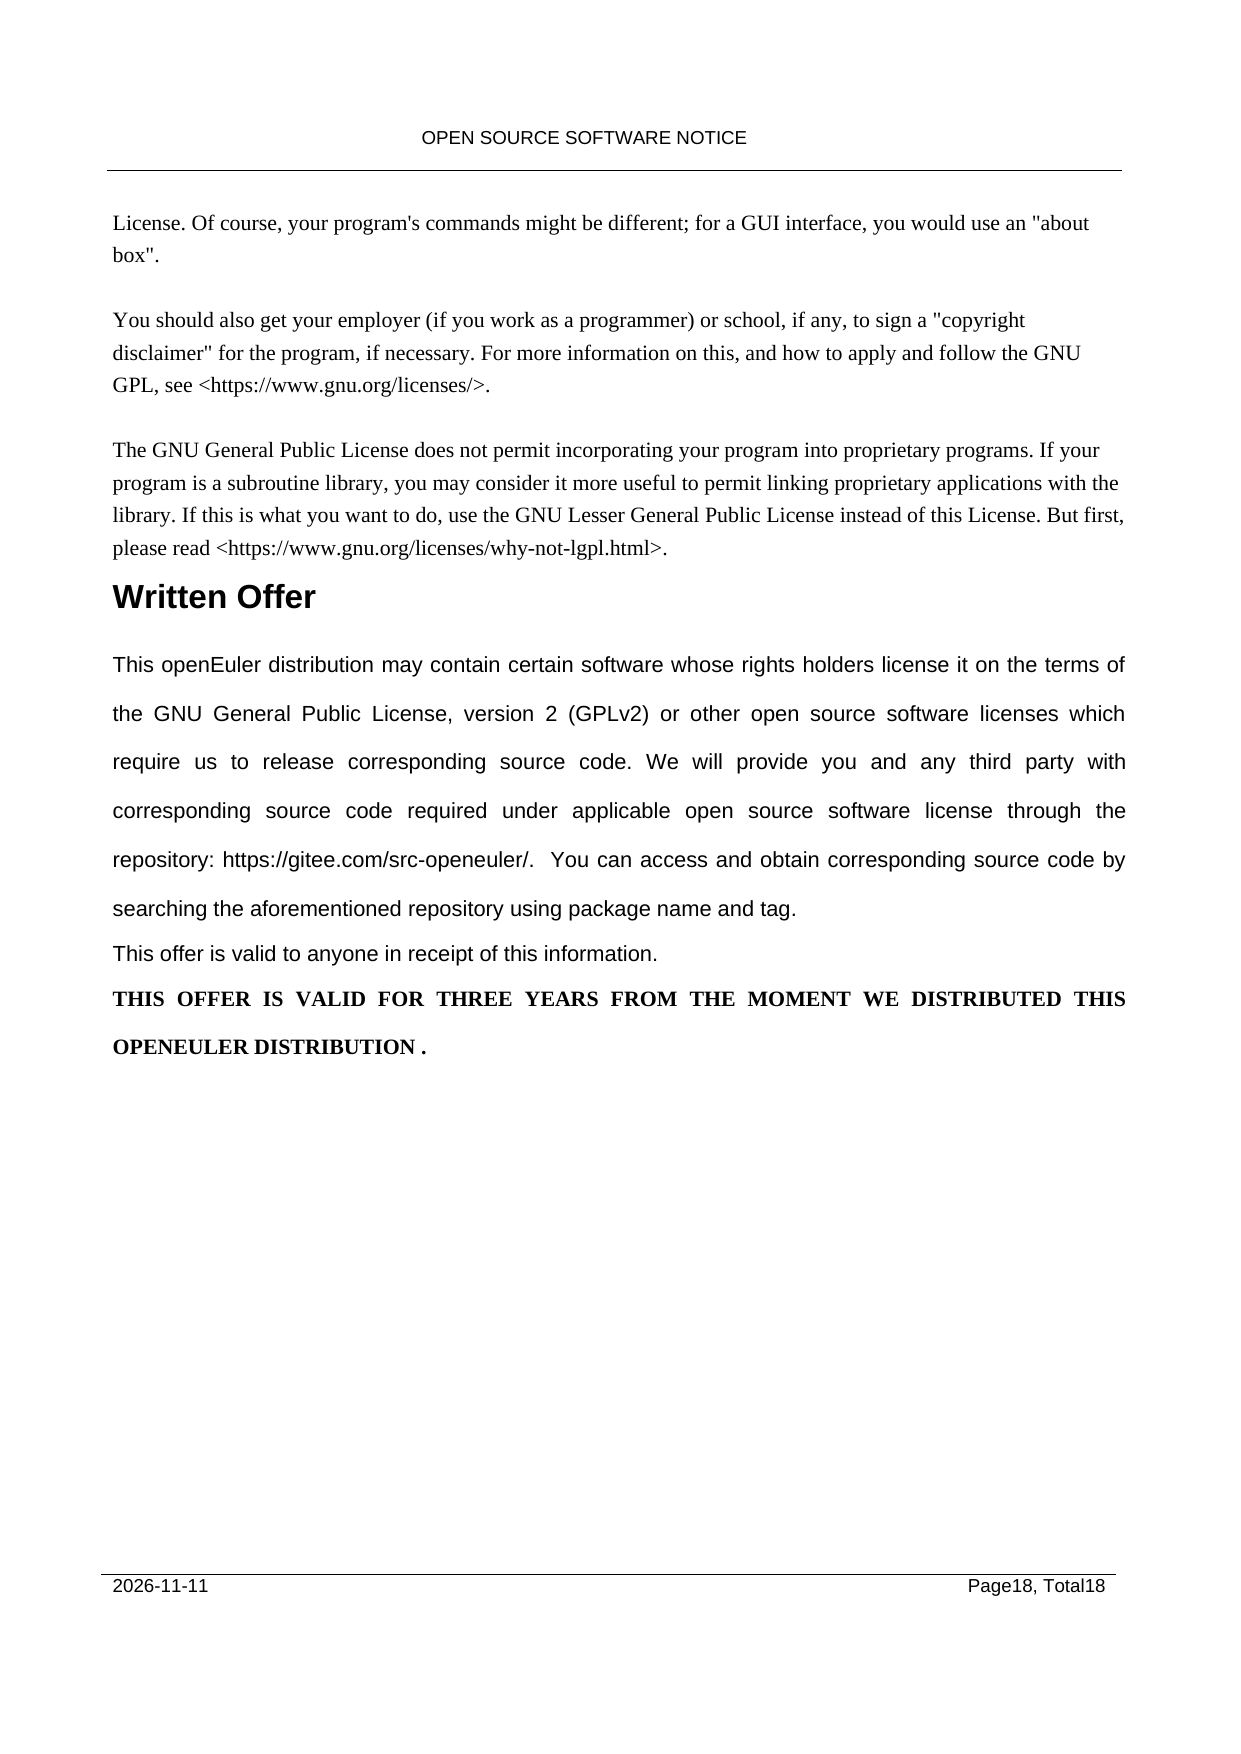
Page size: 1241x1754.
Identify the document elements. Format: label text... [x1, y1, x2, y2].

text This openEuler distribution may contain certain software whose rights holders license it on the terms of the GNU General Public License, version 2 (GPLv2) or other open source software licenses which require us to release corresponding source code. We will provide you and any third party with corresponding source code required under applicable open source software license through the repository: https://gitee.com/src-openeuler/. You can access and obtain corresponding source code by searching the aforementioned repository using package name and tag. [112, 648, 1128, 924]
text THIS OFFER IS VALID FOR THREE YEARS FROM THE MOMENT WE DISTRIBUTED THIS OPENEULER DISTRIBUTION . [112, 982, 1128, 1063]
text This offer is valid to anyone in receipt of this information. [112, 937, 1128, 969]
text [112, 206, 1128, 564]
text Written Offer [112, 564, 1128, 629]
